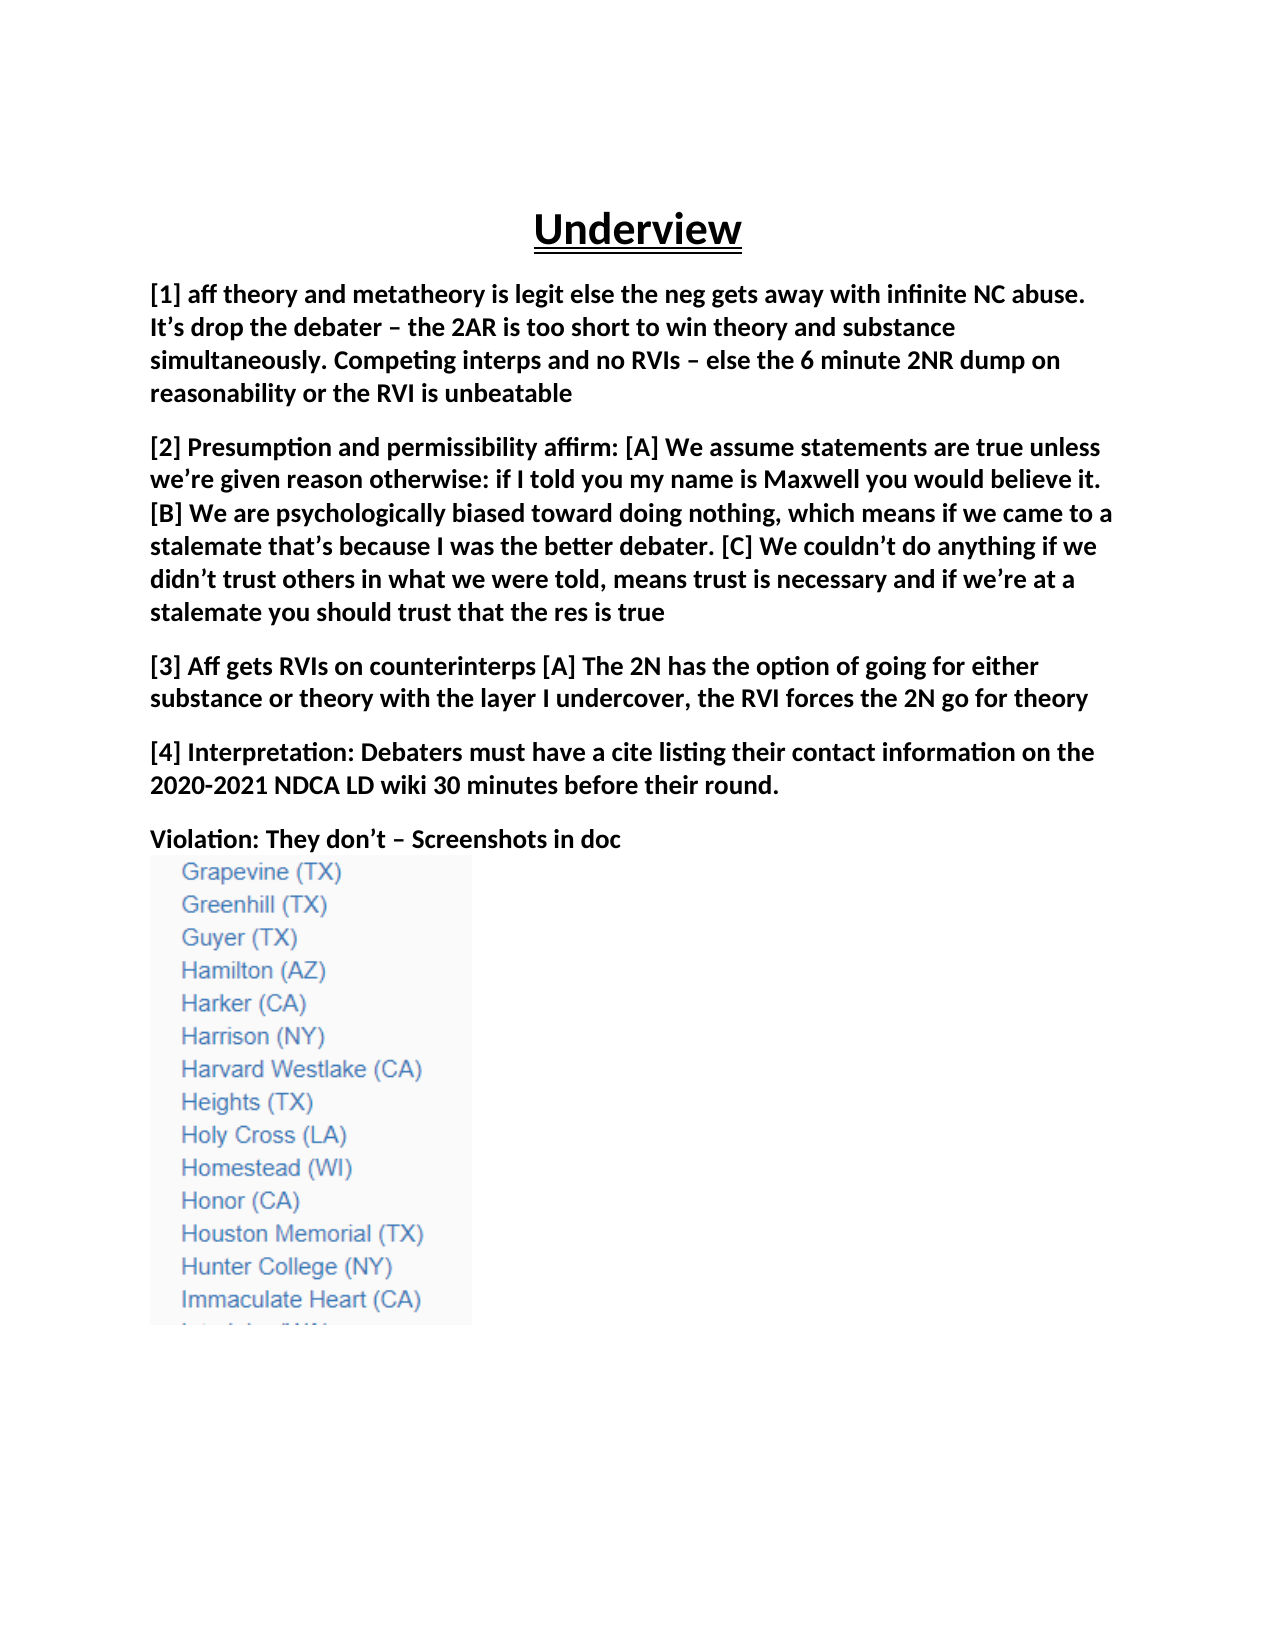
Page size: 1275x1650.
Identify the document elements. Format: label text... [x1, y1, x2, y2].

subtitle [4] Interpretation: Debaters must have a cite listing their contact information on the 2020-2021 NDCA LD wiki 30 minutes before their round. [150, 736, 1125, 802]
subtitle [1] aff theory and metatheory is legit else the neg gets away with infinite NC abuse. It’s drop the debater – the 2AR is too short to win theory and substance simultaneously. Competing interps and no RVIs – else the 6 minute 2NR dump on reasonability or the RVI is unbeatable [150, 277, 1125, 409]
subtitle [3] Aff gets RVIs on counterinterps [A] The 2N has the option of going for either substance or theory with the layer I undercover, the RVI forces the 2N go for theory [150, 649, 1125, 715]
picture [150, 855, 472, 1325]
subtitle Violation: They don’t – Screenshots in doc [150, 822, 1125, 855]
subtitle Underview [150, 200, 1125, 256]
subtitle [2] Presumption and permissibility affirm: [A] We assume statements are true unless we’re given reason otherwise: if I told you my name is Maxwell you would believe it. [B] We are psychologically biased toward doing nothing, which means if we came to a stalemate that’s because I was the better debater. [C] We couldn’t do anything if we didn’t trust others in what we were told, means trust is necessary and if we’re at a stalemate you should trust that the res is true [150, 430, 1125, 628]
